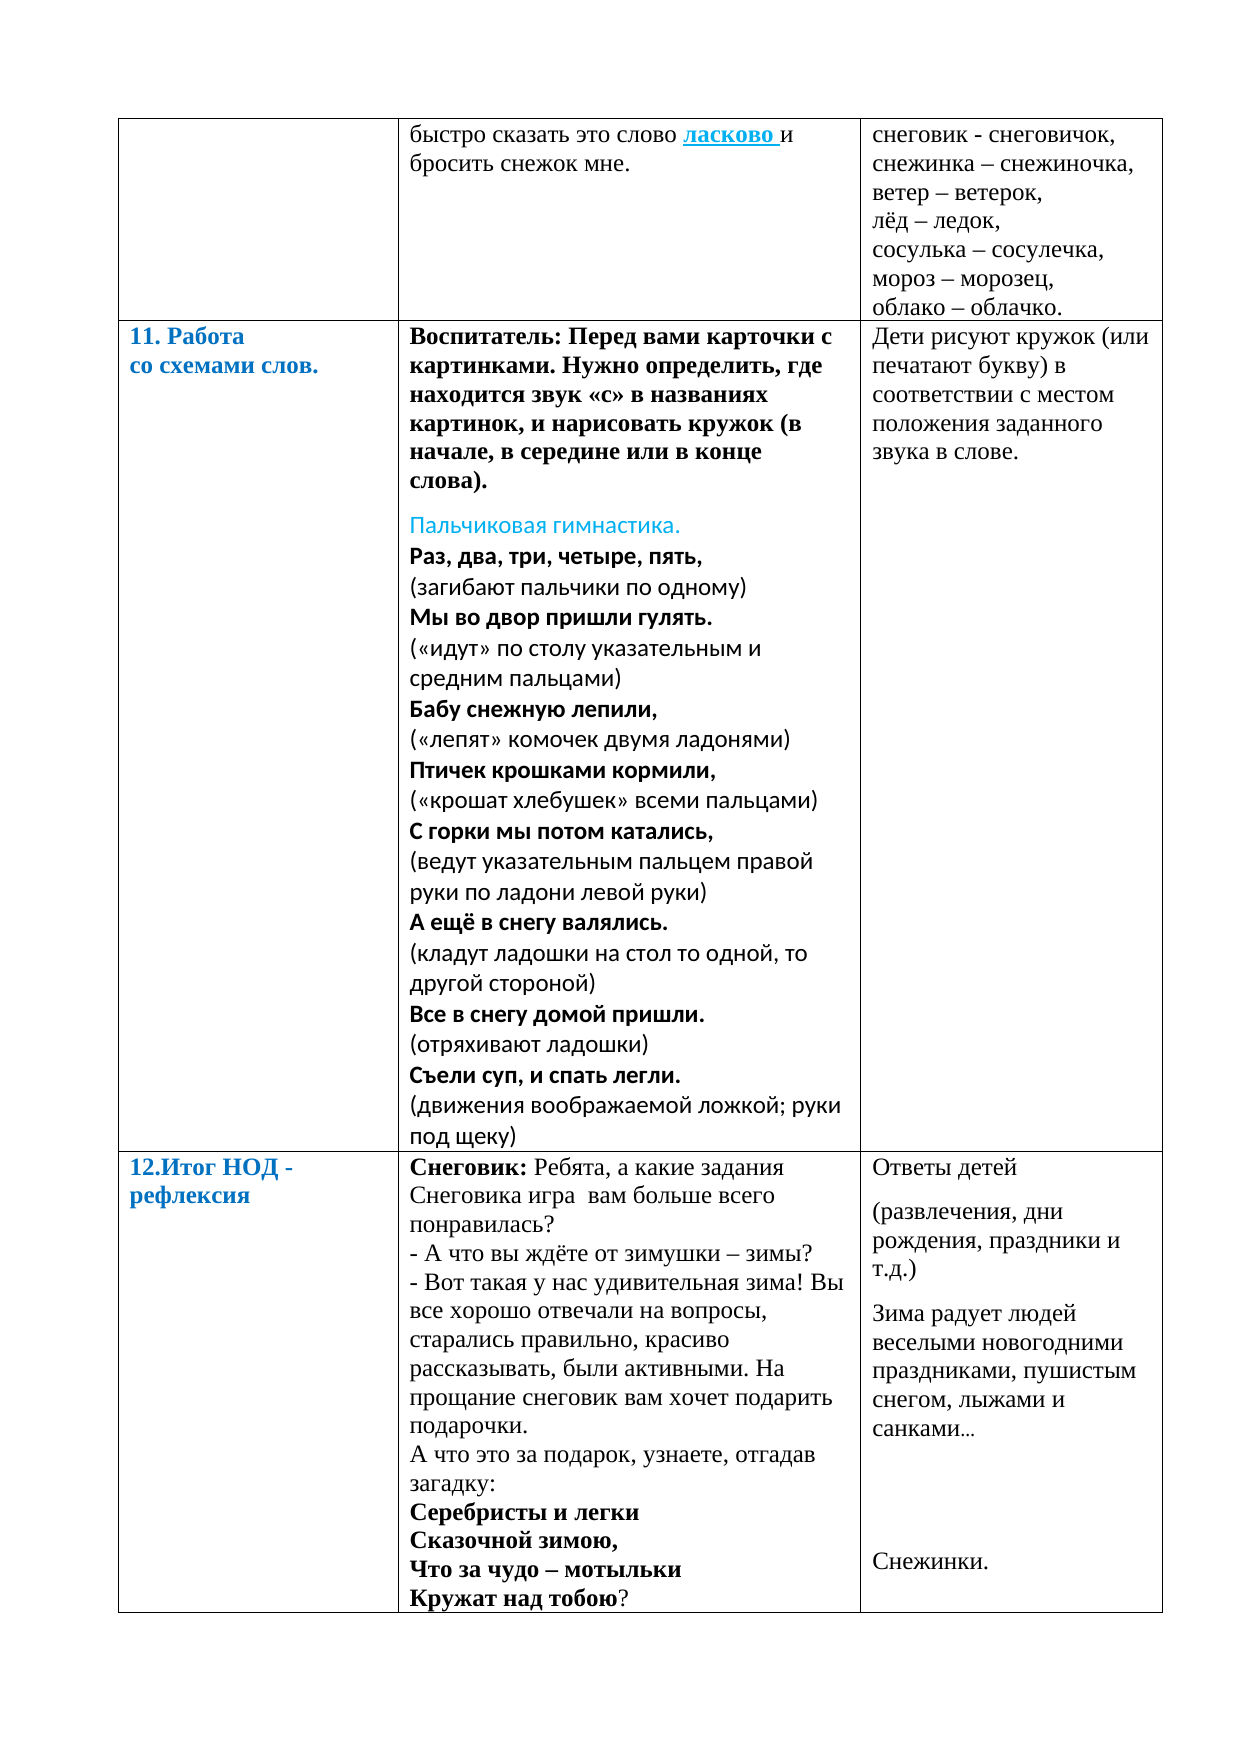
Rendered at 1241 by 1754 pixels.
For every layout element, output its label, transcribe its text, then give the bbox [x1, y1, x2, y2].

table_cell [399, 1152, 860, 1612]
table_cell Дети рисуют кружок (или печатают букву) в соответствии с местом положения заданного звука в слове. [861, 321, 1162, 1151]
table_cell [861, 119, 1162, 320]
table_cell Воспитатель: Перед вами карточки с картинками. Нужно определить, где находится звук «с» в названиях картинок, и нарисовать кружок (в начале, в середине или в конце слова). Пальчиковая гимнастика. Раз, два, три, четыре, пять, (загибают пальчики по одному) Мы во двор пришли гулять. («идут» по столу указательным и средним пальцами) Бабу снежную лепили, («лепят» комочек двумя ладонями) Птичек крошками кормили, («крошат хлебушек» всеми пальцами) С горки мы потом катались, (ведут указательным пальцем правой руки по ладони левой руки) А ещё в снегу валялись. (кладут ладошки на стол то одной, то другой стороной) Все в снегу домой пришли. (отряхивают ладошки) Съели суп, и спать легли. (движения воображаемой ложкой; руки под щеку) [399, 321, 860, 1151]
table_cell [119, 119, 398, 320]
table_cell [119, 1152, 398, 1612]
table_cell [861, 1152, 1162, 1612]
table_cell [399, 119, 860, 320]
table_cell 11. Работа со схемами слов. [119, 321, 398, 1151]
